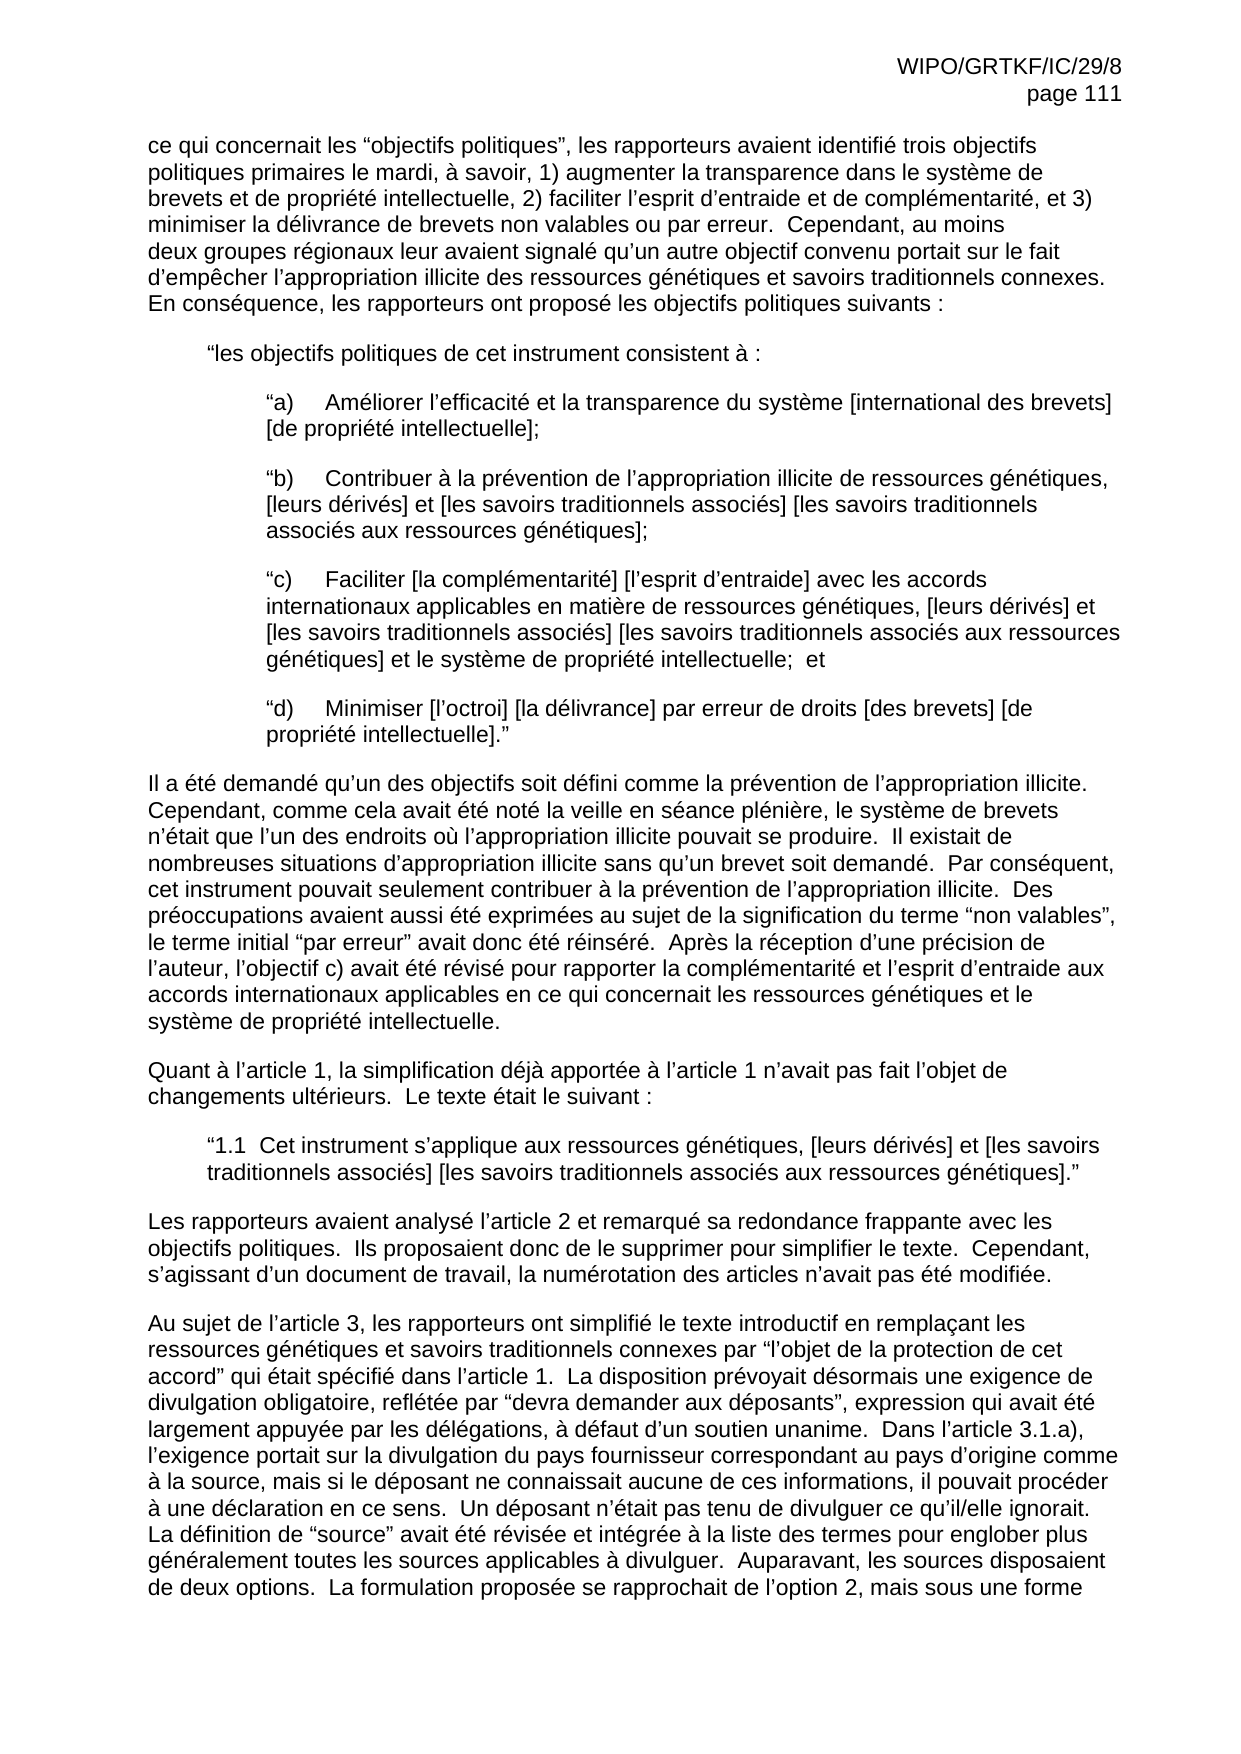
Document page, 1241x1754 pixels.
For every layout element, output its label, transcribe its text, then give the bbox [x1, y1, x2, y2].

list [148, 1310, 1122, 1600]
list “b) Contribuer à la prévention de l’appropriation illicite de ressources génétiques, [leurs dérivés] et [les savoirs traditionnels associés] [les savoirs traditionnels associés aux ressources génétiques]; [266, 464, 1122, 543]
list Il a été demandé qu’un des objectifs soit défini comme la prévention de l’appropriation illicite. Cependant, comme cela avait été noté la veille en séance plénière, le système de brevets n’était que l’un des endroits où l’appropriation illicite pouvait se produire. Il existait de nombreuses situations d’appropriation illicite sans qu’un brevet soit demandé. Par conséquent, cet instrument pouvait seulement contribuer à la prévention de l’appropriation illicite. Des préoccupations avaient aussi été exprimées au sujet de la signification du terme “non valables”, le terme initial “par erreur” avait donc été réinséré. Après la réception d’une précision de l’auteur, l’objectif c) avait été révisé pour rapporter la complémentarité et l’esprit d’entraide aux accords internationaux applicables en ce qui concernait les ressources génétiques et le système de propriété intellectuelle. [148, 770, 1122, 1034]
list “1.1 Cet instrument s’applique aux ressources génétiques, [leurs dérivés] et [les savoirs traditionnels associés] [les savoirs traditionnels associés aux ressources génétiques].” [207, 1132, 1122, 1185]
list “a) Améliorer l’efficacité et la transparence du système [international des brevets] [de propriété intellectuelle]; [266, 389, 1122, 442]
list “les objectifs politiques de cet instrument consistent à : [148, 339, 1122, 366]
list “d) Minimiser [l’octroi] [la délivrance] par erreur de droits [des brevets] [de propriété intellectuelle].” [266, 695, 1122, 747]
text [148, 132, 1122, 317]
list Quant à l’article 1, la simplification déjà apportée à l’article 1 n’avait pas fait l’objet de changements ultérieurs. Le texte était le suivant : [148, 1057, 1122, 1109]
list Les rapporteurs avaient analysé l’article 2 et remarqué sa redondance frappante avec les objectifs politiques. Ils proposaient donc de le supprimer pour simplifier le texte. Cependant, s’agissant d’un document de travail, la numérotation des articles n’avait pas été modifiée. [148, 1208, 1122, 1287]
list “c) Faciliter [la complémentarité] [l’esprit d’entraide] avec les accords internationaux applicables en matière de ressources génétiques, [leurs dérivés] et [les savoirs traditionnels associés] [les savoirs traditionnels associés aux ressources génétiques] et le système de propriété intellectuelle; et [266, 566, 1122, 672]
